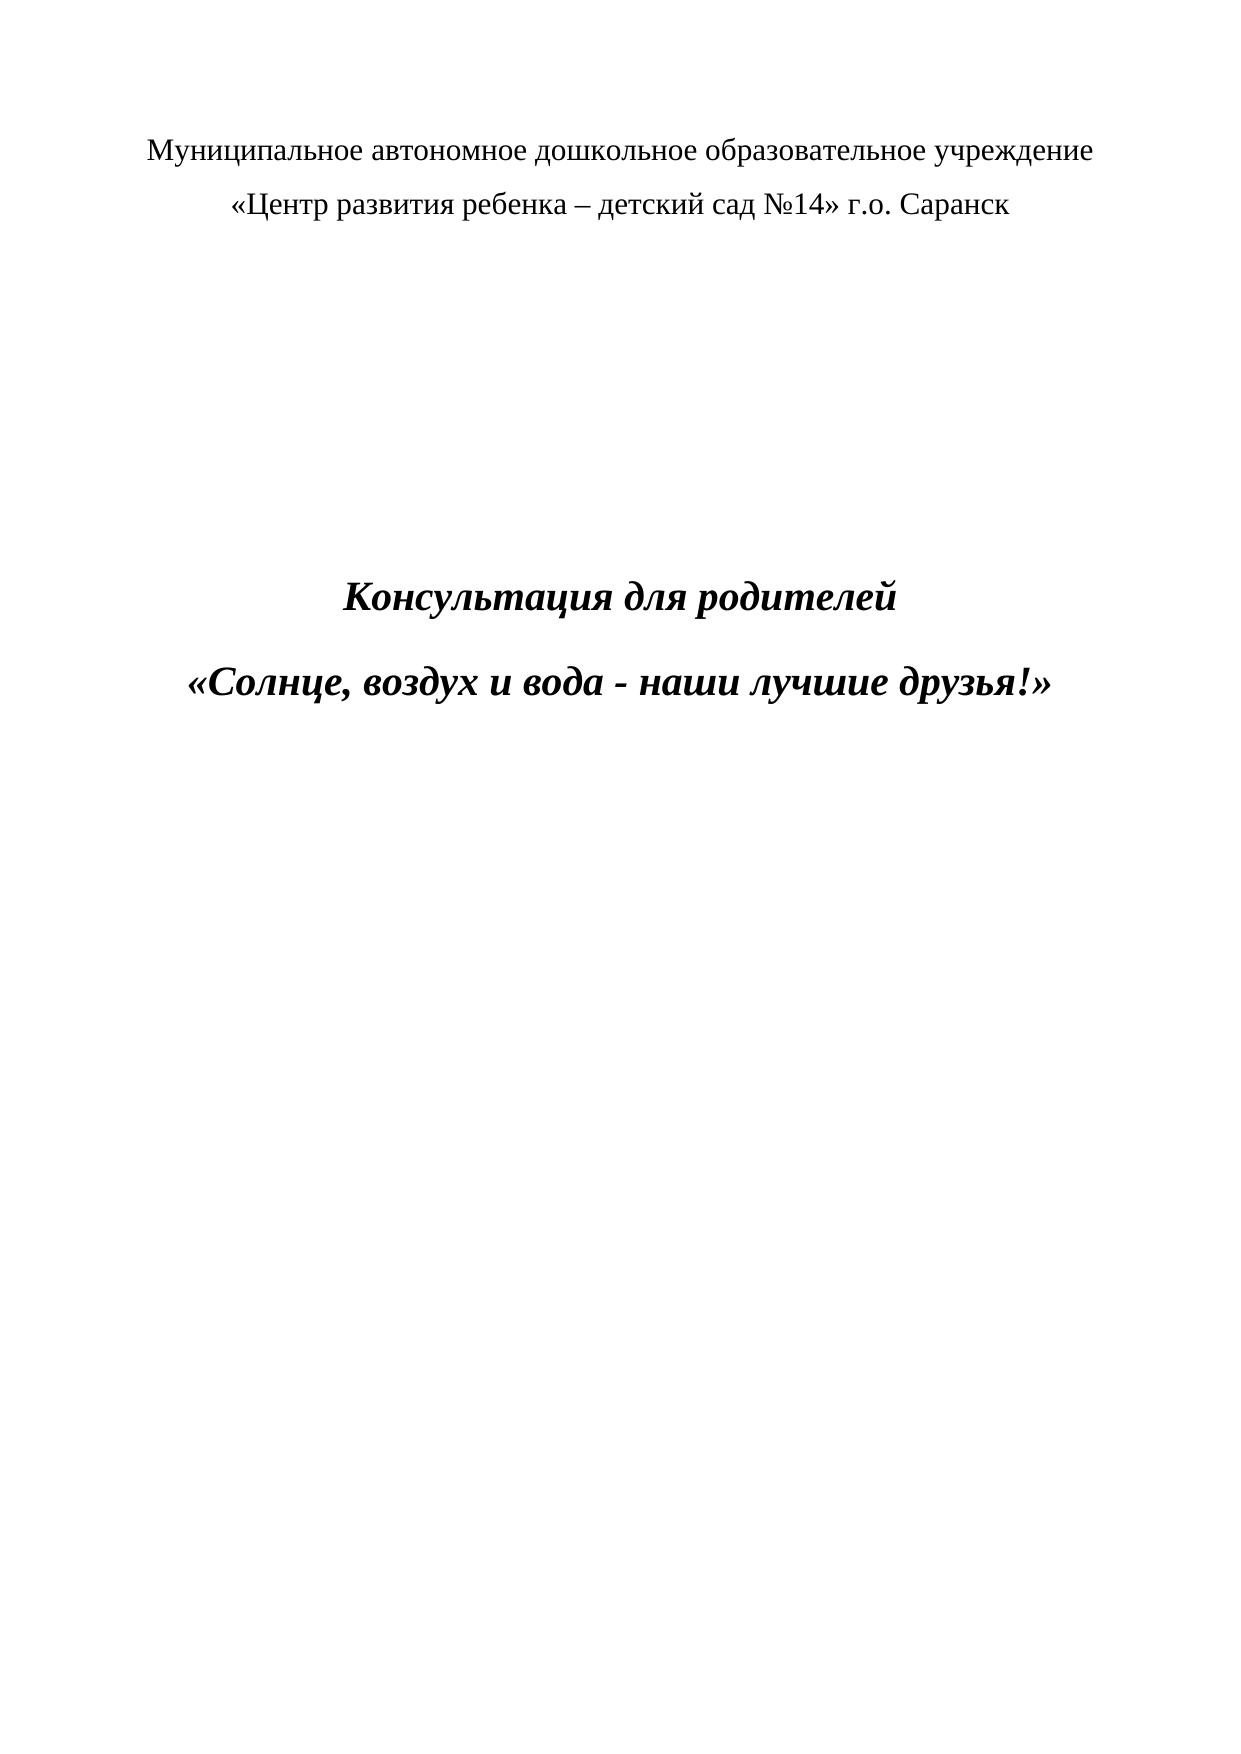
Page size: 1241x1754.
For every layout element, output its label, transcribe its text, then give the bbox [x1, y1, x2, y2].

text «Солнце, воздух и вода - наши лучшие друзья!» [118, 657, 1122, 705]
text Муниципальное автономное дошкольное образовательное учреждение «Центр развития ребенка – детский сад №14» г.о. Саранск [118, 132, 1122, 221]
text Консультация для родителей [118, 571, 1122, 619]
